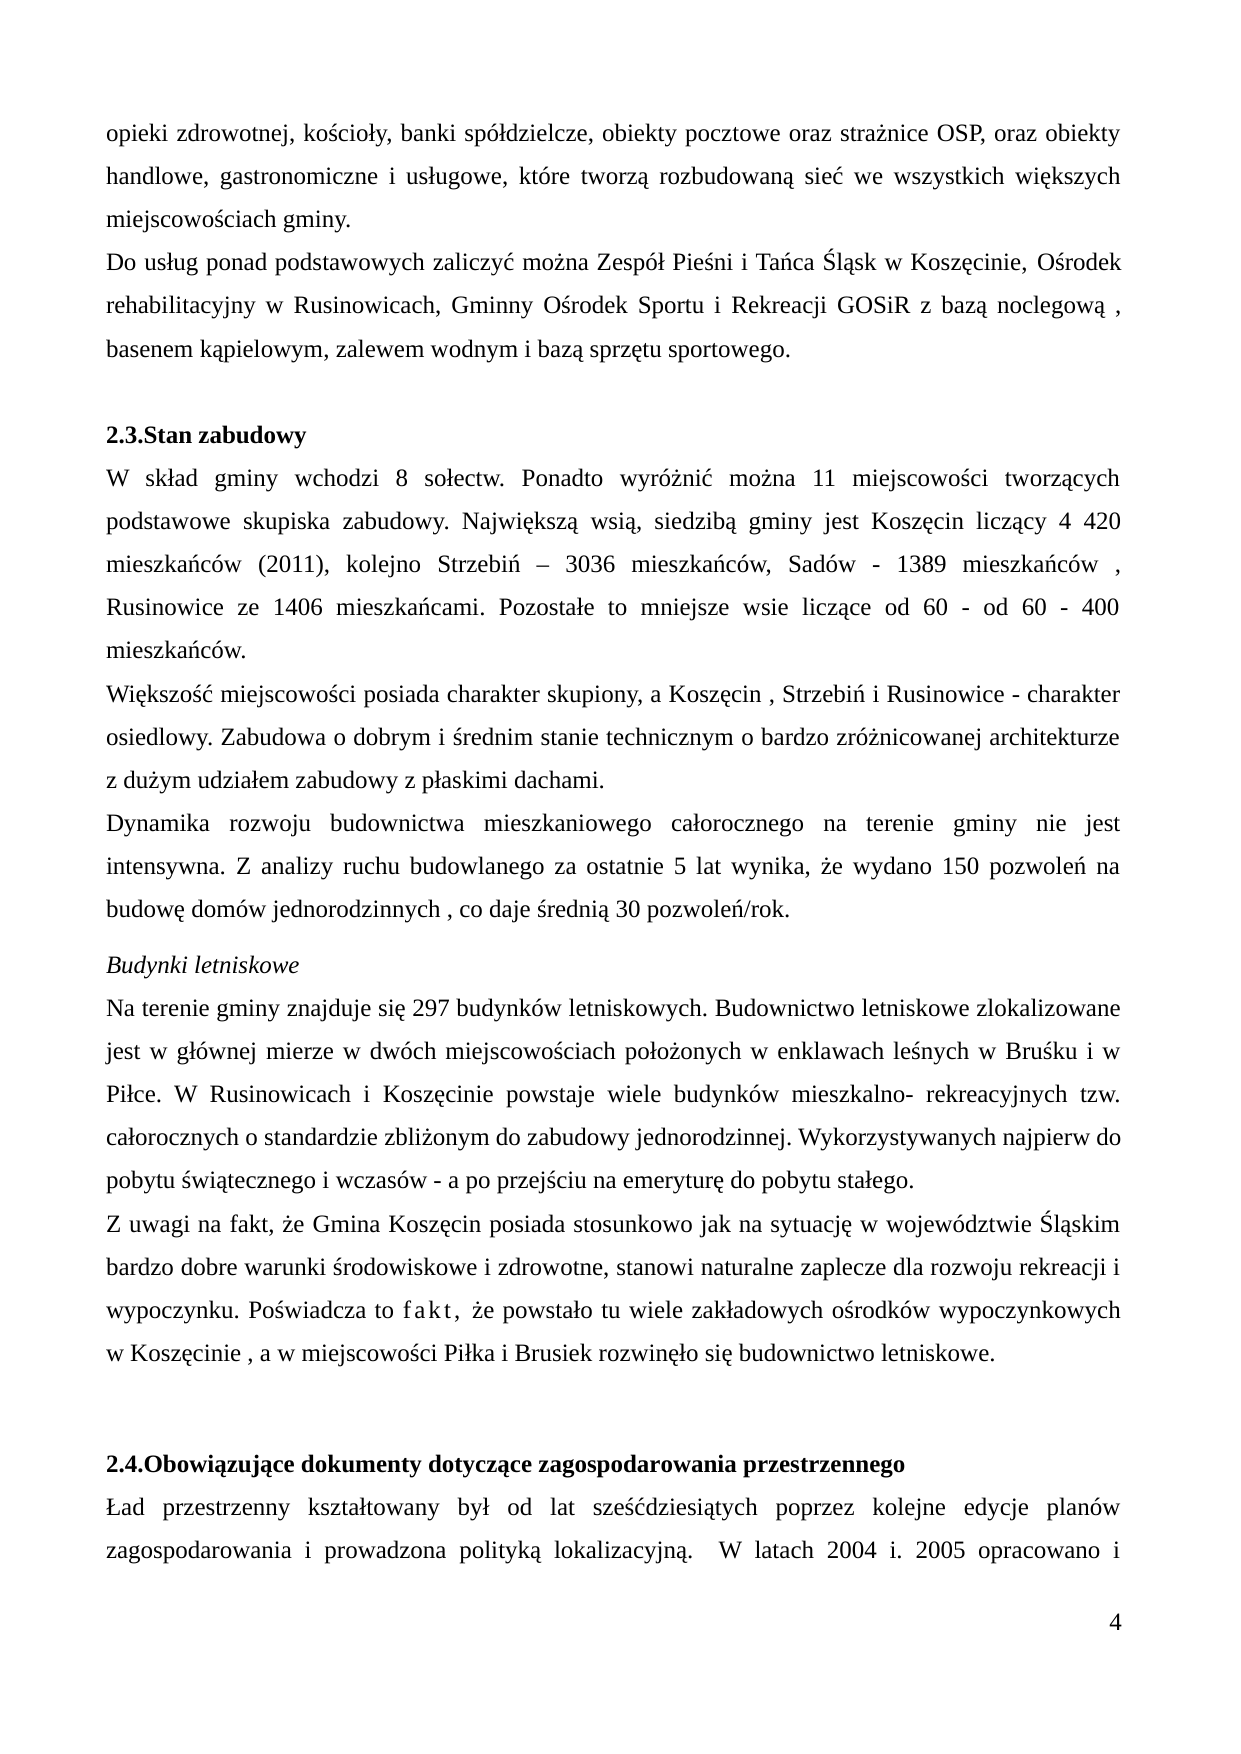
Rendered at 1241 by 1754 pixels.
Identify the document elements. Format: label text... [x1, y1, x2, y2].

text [106, 1492, 1121, 1564]
subtitle 2.4.Obowiązujące dokumenty dotyczące zagospodarowania przestrzennego [106, 1449, 1121, 1478]
subtitle 2.3.Stan zabudowy [106, 420, 1121, 449]
text Z uwagi na fakt, że Gmina Koszęcin posiada stosunkowo jak na sytuację w województwie Śląskim bardzo dobre warunki środowiskowe i zdrowotne, stanowi naturalne zaplecze dla rozwoju rekreacji i wypoczynku. Poświadcza to fakt, że powstało tu wiele zakładowych ośrodków wypoczynkowych w Koszęcinie , a w miejscowości Piłka i Brusiek rozwinęło się budownictwo letniskowe. [106, 1209, 1121, 1367]
text Na terenie gminy znajduje się 297 budynków letniskowych. Budownictwo letniskowe zlokalizowane jest w głównej mierze w dwóch miejscowościach położonych w enklawach leśnych w Bruśku i w Piłce. W Rusinowicach i Koszęcinie powstaje wiele budynków mieszkalno- rekreacyjnych tzw. całorocznych o standardzie zbliżonym do zabudowy jednorodzinnej. Wykorzystywanych najpierw do pobytu świątecznego i wczasów - a po przejściu na emeryturę do pobytu stałego. [106, 993, 1121, 1194]
text Większość miejscowości posiada charakter skupiony, a Koszęcin , Strzebiń i Rusinowice - charakter osiedlowy. Zabudowa o dobrym i średnim stanie technicznym o bardzo zróżnicowanej architekturze z dużym udziałem zabudowy z płaskimi dachami. [106, 679, 1121, 794]
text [106, 118, 1121, 233]
text W skład gminy wchodzi 8 sołectw. Ponadto wyróżnić można 11 miejscowości tworzących podstawowe skupiska zabudowy. Największą wsią, siedzibą gminy jest Koszęcin liczący 4 420 mieszkańców (2011), kolejno Strzebiń – 3036 mieszkańców, Sadów - 1389 mieszkańców , Rusinowice ze 1406 mieszkańcami. Pozostałe to mniejsze wsie liczące od 60 - od 60 - 400 mieszkańców. [106, 463, 1121, 664]
text Do usług ponad podstawowych zaliczyć można Zespół Pieśni i Tańca Śląsk w Koszęcinie, Ośrodek rehabilitacyjny w Rusinowicach, Gminny Ośrodek Sportu i Rekreacji GOSiR z bazą noclegową , basenem kąpielowym, zalewem wodnym i bazą sprzętu sportowego. [106, 247, 1121, 362]
subtitle Budynki letniskowe [106, 950, 1121, 979]
text Dynamika rozwoju budownictwa mieszkaniowego całorocznego na terenie gminy nie jest intensywna. Z analizy ruchu budowlanego za ostatnie 5 lat wynika, że wydano 150 pozwoleń na budowę domów jednorodzinnych , co daje średnią 30 pozwoleń/rok. [106, 808, 1121, 923]
